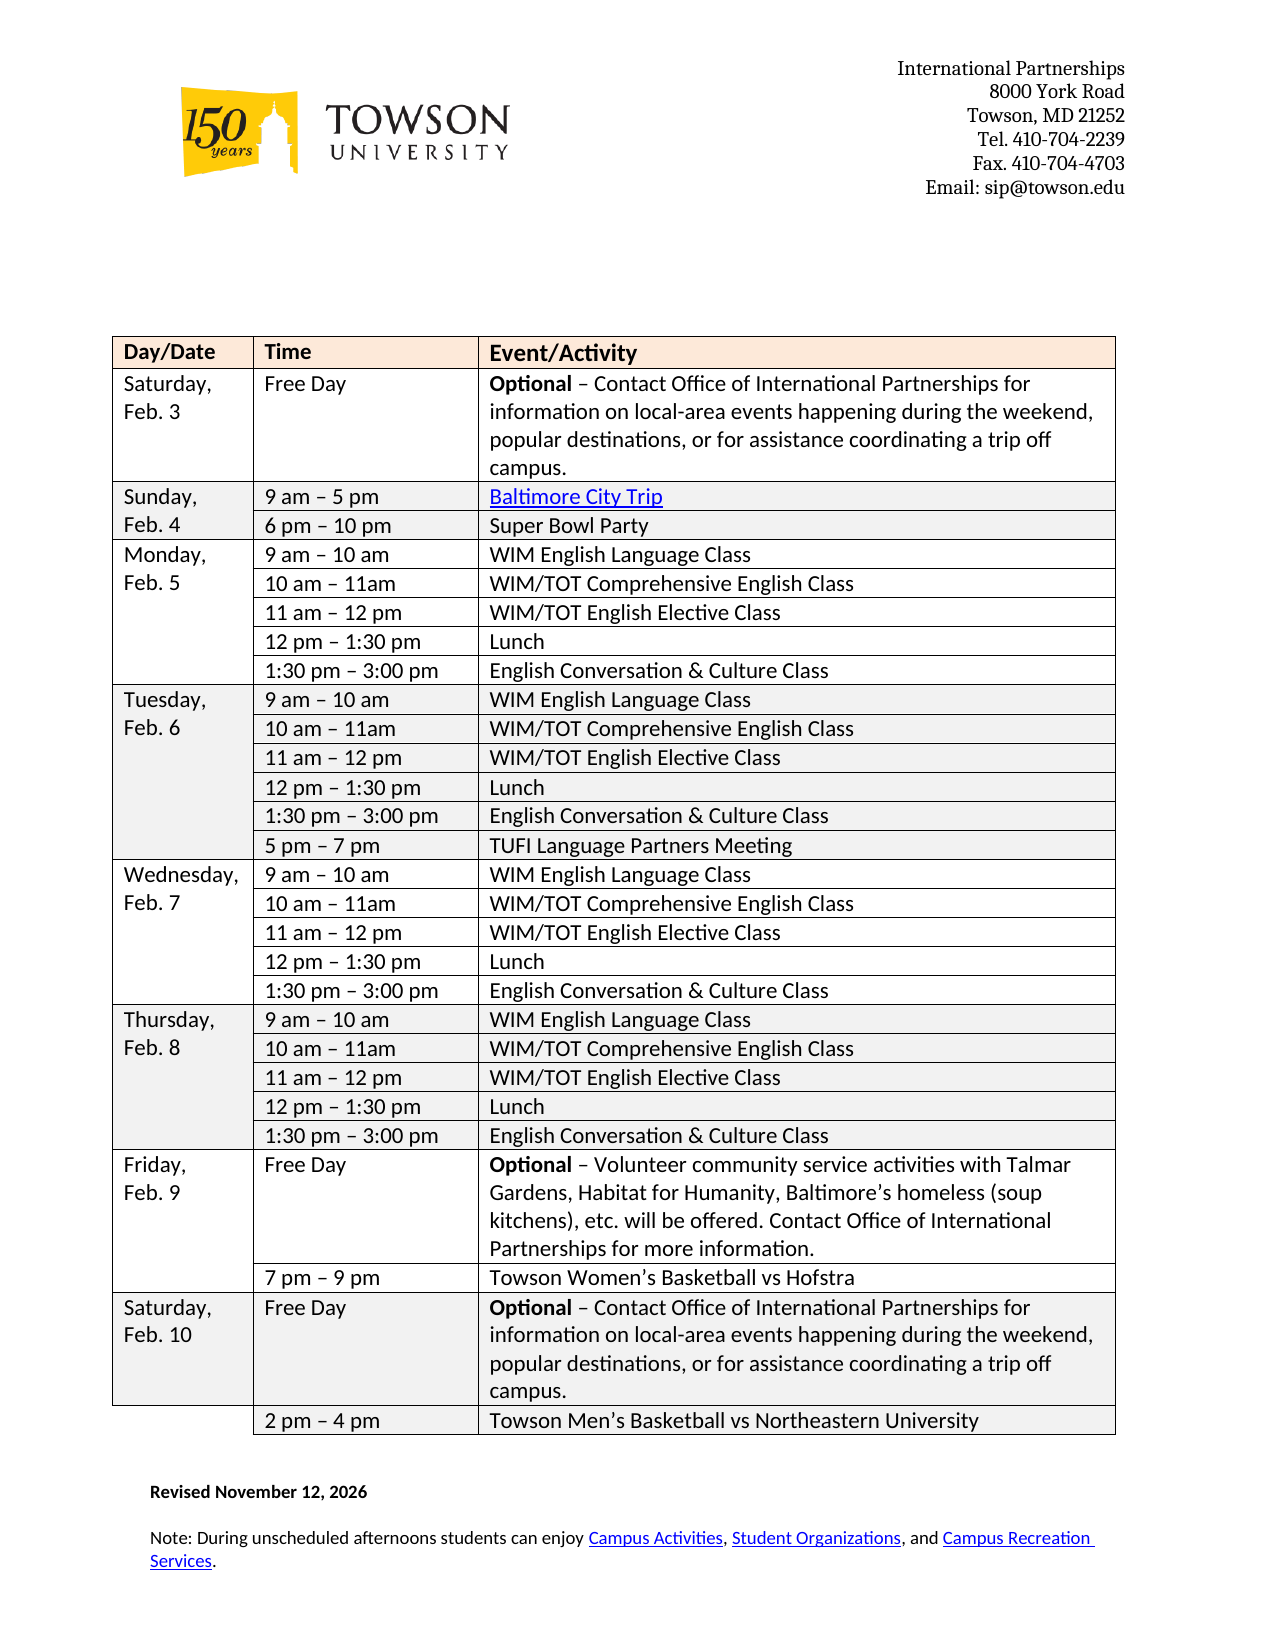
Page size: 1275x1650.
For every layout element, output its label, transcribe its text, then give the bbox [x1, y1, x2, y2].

table_cell Lunch [479, 947, 1115, 975]
table_cell 1:30 pm – 3:00 pm [254, 656, 478, 684]
table_cell English Conversation & Culture Class [479, 1121, 1115, 1149]
table_cell 9 am – 10 am [254, 685, 478, 713]
table_cell 12 pm – 1:30 pm [254, 947, 478, 975]
table_cell Free Day [254, 1150, 478, 1262]
table_header Day/Date [113, 337, 253, 368]
table_cell WIM/TOT English Elective Class [479, 744, 1115, 772]
table_cell WIM/TOT Comprehensive English Class [479, 715, 1115, 742]
table_cell 11 am – 12 pm [254, 918, 478, 946]
table_cell Wednesday, Feb. 7 [113, 860, 253, 1004]
table_cell 2 pm – 4 pm [254, 1406, 478, 1434]
table_cell English Conversation & Culture Class [479, 976, 1115, 1004]
table_cell 9 am – 10 am [254, 540, 478, 568]
table_cell Free Day [254, 1293, 478, 1405]
table_cell Friday, Feb. 9 [113, 1150, 253, 1292]
table_cell 5 pm – 7 pm [254, 831, 478, 859]
table_cell WIM/TOT English Elective Class [479, 918, 1115, 946]
table_cell 1:30 pm – 3:00 pm [254, 802, 478, 830]
picture [150, 57, 542, 207]
table_cell 10 am – 11am [254, 569, 478, 597]
table_cell Lunch [479, 773, 1115, 801]
table_cell WIM English Language Class [479, 860, 1115, 888]
table_cell 12 pm – 1:30 pm [254, 1092, 478, 1120]
table_cell WIM/TOT Comprehensive English Class [479, 569, 1115, 597]
table_cell Saturday, Feb. 10 [113, 1293, 253, 1405]
table_cell 11 am – 12 pm [254, 1063, 478, 1091]
table_header Time [254, 337, 478, 368]
table_cell Saturday, Feb. 3 [113, 369, 253, 481]
table_cell Optional – Contact Office of International Partnerships for information on local-area events happening during the weekend, popular destinations, or for assistance coordinating a trip off campus. [479, 1293, 1115, 1405]
table_cell Optional – Contact Office of International Partnerships for information on local-area events happening during the weekend, popular destinations, or for assistance coordinating a trip off campus. [479, 369, 1115, 481]
table_header Event/Activity [479, 337, 1115, 368]
table_cell Sunday, Feb. 4 [113, 482, 253, 539]
table_cell 1:30 pm – 3:00 pm [254, 976, 478, 1004]
table_cell Thursday, Feb. 8 [113, 1005, 253, 1149]
table_cell 1:30 pm – 3:00 pm [254, 1121, 478, 1149]
table_cell Super Bowl Party [479, 511, 1115, 539]
table_cell 10 am – 11am [254, 715, 478, 742]
table_cell 10 am – 11am [254, 889, 478, 917]
table_cell 6 pm – 10 pm [254, 511, 478, 539]
table_cell 9 am – 5 pm [254, 482, 478, 510]
table_cell WIM/TOT English Elective Class [479, 1063, 1115, 1091]
table_cell WIM/TOT Comprehensive English Class [479, 889, 1115, 917]
table_cell Lunch [479, 1092, 1115, 1120]
table_cell 7 pm – 9 pm [254, 1264, 478, 1292]
table_cell 12 pm – 1:30 pm [254, 627, 478, 655]
table_cell 9 am – 10 am [254, 1005, 478, 1033]
table_cell Tuesday, Feb. 6 [113, 685, 253, 859]
table_cell WIM/TOT Comprehensive English Class [479, 1034, 1115, 1062]
table_cell Lunch [479, 627, 1115, 655]
table_cell TUFI Language Partners Meeting [479, 831, 1115, 859]
table_cell Free Day [254, 369, 478, 481]
table_cell Towson Women’s Basketball vs Hofstra [479, 1264, 1115, 1292]
table_cell 12 pm – 1:30 pm [254, 773, 478, 801]
table_cell 9 am – 10 am [254, 860, 478, 888]
table_cell Towson Men’s Basketball vs Northeastern University [479, 1406, 1115, 1434]
table_cell WIM English Language Class [479, 1005, 1115, 1033]
table_cell English Conversation & Culture Class [479, 656, 1115, 684]
table_cell WIM English Language Class [479, 540, 1115, 568]
table_cell 10 am – 11am [254, 1034, 478, 1062]
table_cell WIM English Language Class [479, 685, 1115, 713]
table_cell Baltimore City Trip [479, 482, 1115, 510]
table_cell Optional – Volunteer community service activities with Talmar Gardens, Habitat for Humanity, Baltimore’s homeless (soup kitchens), etc. will be offered. Contact Office of International Partnerships for more information. [479, 1150, 1115, 1262]
table_cell Monday, Feb. 5 [113, 540, 253, 684]
table_cell WIM/TOT English Elective Class [479, 598, 1115, 626]
table_cell 11 am – 12 pm [254, 744, 478, 772]
table_cell 11 am – 12 pm [254, 598, 478, 626]
table_cell English Conversation & Culture Class [479, 802, 1115, 830]
